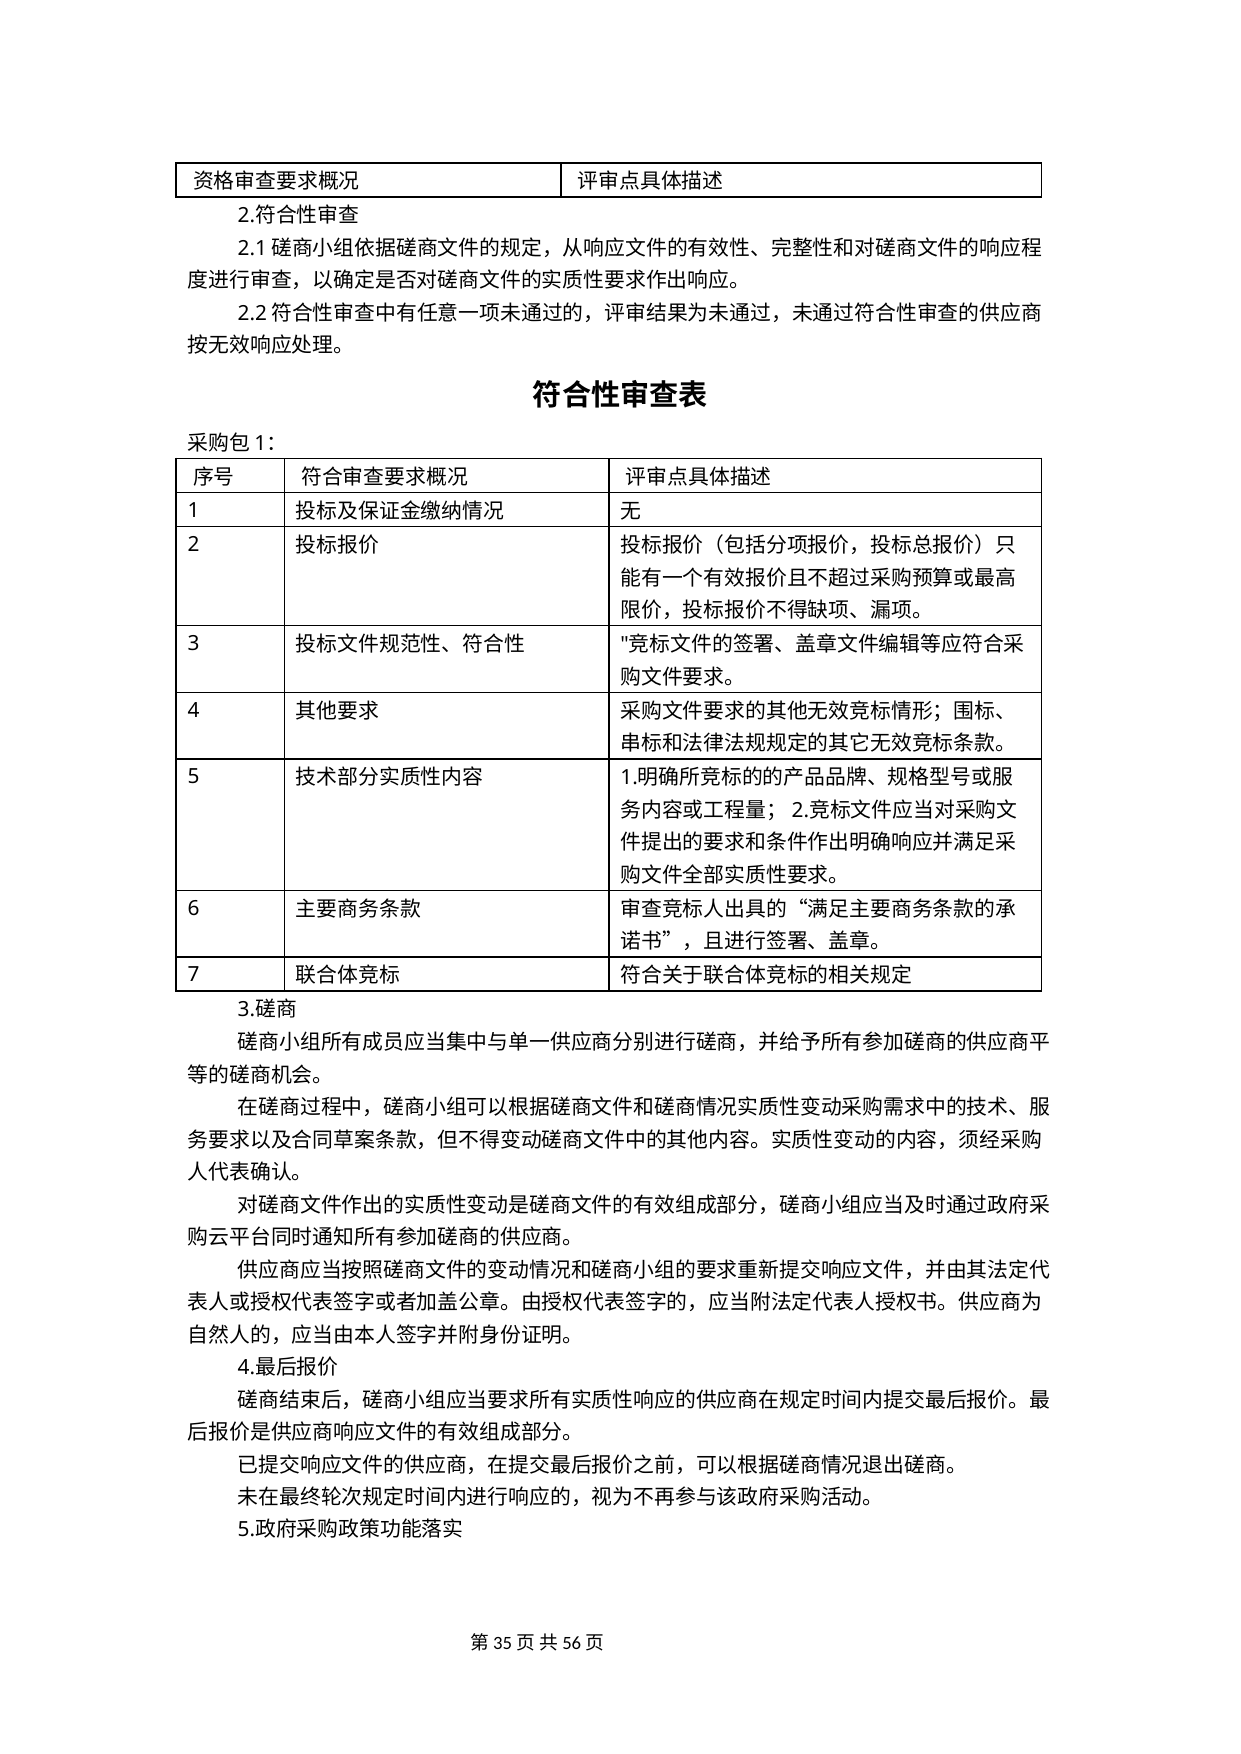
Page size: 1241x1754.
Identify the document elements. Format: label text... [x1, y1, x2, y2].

text 2.2符合性审查中有任意一项未通过的，评审结果为未通过，未通过符合性审查的供应商按无效响应处理。 [187, 295, 1053, 360]
text 2.1磋商小组依据磋商文件的规定，从响应文件的有效性、完整性和对磋商文件的响应程度进行审查，以确定是否对磋商文件的实质性要求作出响应。 [187, 230, 1053, 295]
text 符合性审查表 [187, 360, 1053, 425]
table_cell 6 [177, 891, 284, 956]
text 磋商小组所有成员应当集中与单一供应商分别进行磋商，并给予所有参加磋商的供应商平等的磋商机会。 [187, 1024, 1053, 1089]
table_cell 1 [177, 493, 284, 526]
text 未在最终轮次规定时间内进行响应的，视为不再参与该政府采购活动。 [187, 1479, 1053, 1512]
table_header 评审点具体描述 [610, 459, 1041, 492]
table_cell 2 [177, 527, 284, 625]
table_cell 投标报价（包括分项报价，投标总报价）只能有一个有效报价且不超过采购预算或最高限价，投标报价不得缺项、漏项。 [610, 527, 1041, 625]
table_cell 其他要求 [285, 693, 608, 758]
table_cell 7 [177, 958, 284, 990]
table_cell 审查竞标人出具的“满足主要商务条款的承诺书”，且进行签署、盖章。 [610, 891, 1041, 956]
table_cell 主要商务条款 [285, 891, 608, 956]
text 在磋商过程中，磋商小组可以根据磋商文件和磋商情况实质性变动采购需求中的技术、服务要求以及合同草案条款，但不得变动磋商文件中的其他内容。实质性变动的内容，须经采购人代表确认。 [187, 1089, 1053, 1187]
table_cell 3 [177, 626, 284, 691]
table_header 评审点具体描述 [562, 164, 1041, 196]
text 已提交响应文件的供应商，在提交最后报价之前，可以根据磋商情况退出磋商。 [187, 1447, 1053, 1479]
table_cell 采购文件要求的其他无效竞标情形；围标、串标和法律法规规定的其它无效竞标条款。 [610, 693, 1041, 758]
table_cell 5 [177, 760, 284, 889]
text 5.政府采购政策功能落实 [187, 1512, 1053, 1544]
table_header 符合审查要求概况 [285, 459, 608, 492]
table_cell 无 [610, 493, 1041, 526]
table_cell 联合体竞标 [285, 958, 608, 990]
table_cell 投标及保证金缴纳情况 [285, 493, 608, 526]
text 采购包1： [187, 425, 1053, 458]
table_cell 符合关于联合体竞标的相关规定 [610, 958, 1041, 990]
table_cell 投标文件规范性、符合性 [285, 626, 608, 691]
table_cell 4 [177, 693, 284, 758]
table_header 序号 [177, 459, 284, 492]
text 磋商结束后，磋商小组应当要求所有实质性响应的供应商在规定时间内提交最后报价。最后报价是供应商响应文件的有效组成部分。 [187, 1382, 1053, 1447]
table_cell 投标报价 [285, 527, 608, 625]
table_cell 技术部分实质性内容 [285, 760, 608, 889]
text 4.最后报价 [187, 1349, 1053, 1382]
text 2.符合性审查 [187, 198, 1053, 230]
text 3.磋商 [187, 992, 1053, 1024]
text 对磋商文件作出的实质性变动是磋商文件的有效组成部分，磋商小组应当及时通过政府采购云平台同时通知所有参加磋商的供应商。 [187, 1187, 1053, 1252]
table_cell 1.明确所竞标的的产品品牌、规格型号或服务内容或工程量； 2.竞标文件应当对采购文件提出的要求和条件作出明确响应并满足采购文件全部实质性要求。 [610, 760, 1041, 889]
table_header 资格审查要求概况 [177, 164, 560, 196]
text 供应商应当按照磋商文件的变动情况和磋商小组的要求重新提交响应文件，并由其法定代表人或授权代表签字或者加盖公章。由授权代表签字的，应当附法定代表人授权书。供应商为自然人的，应当由本人签字并附身份证明。 [187, 1252, 1053, 1349]
table_cell "竞标文件的签署、盖章文件编辑等应符合采购文件要求。 [610, 626, 1041, 691]
